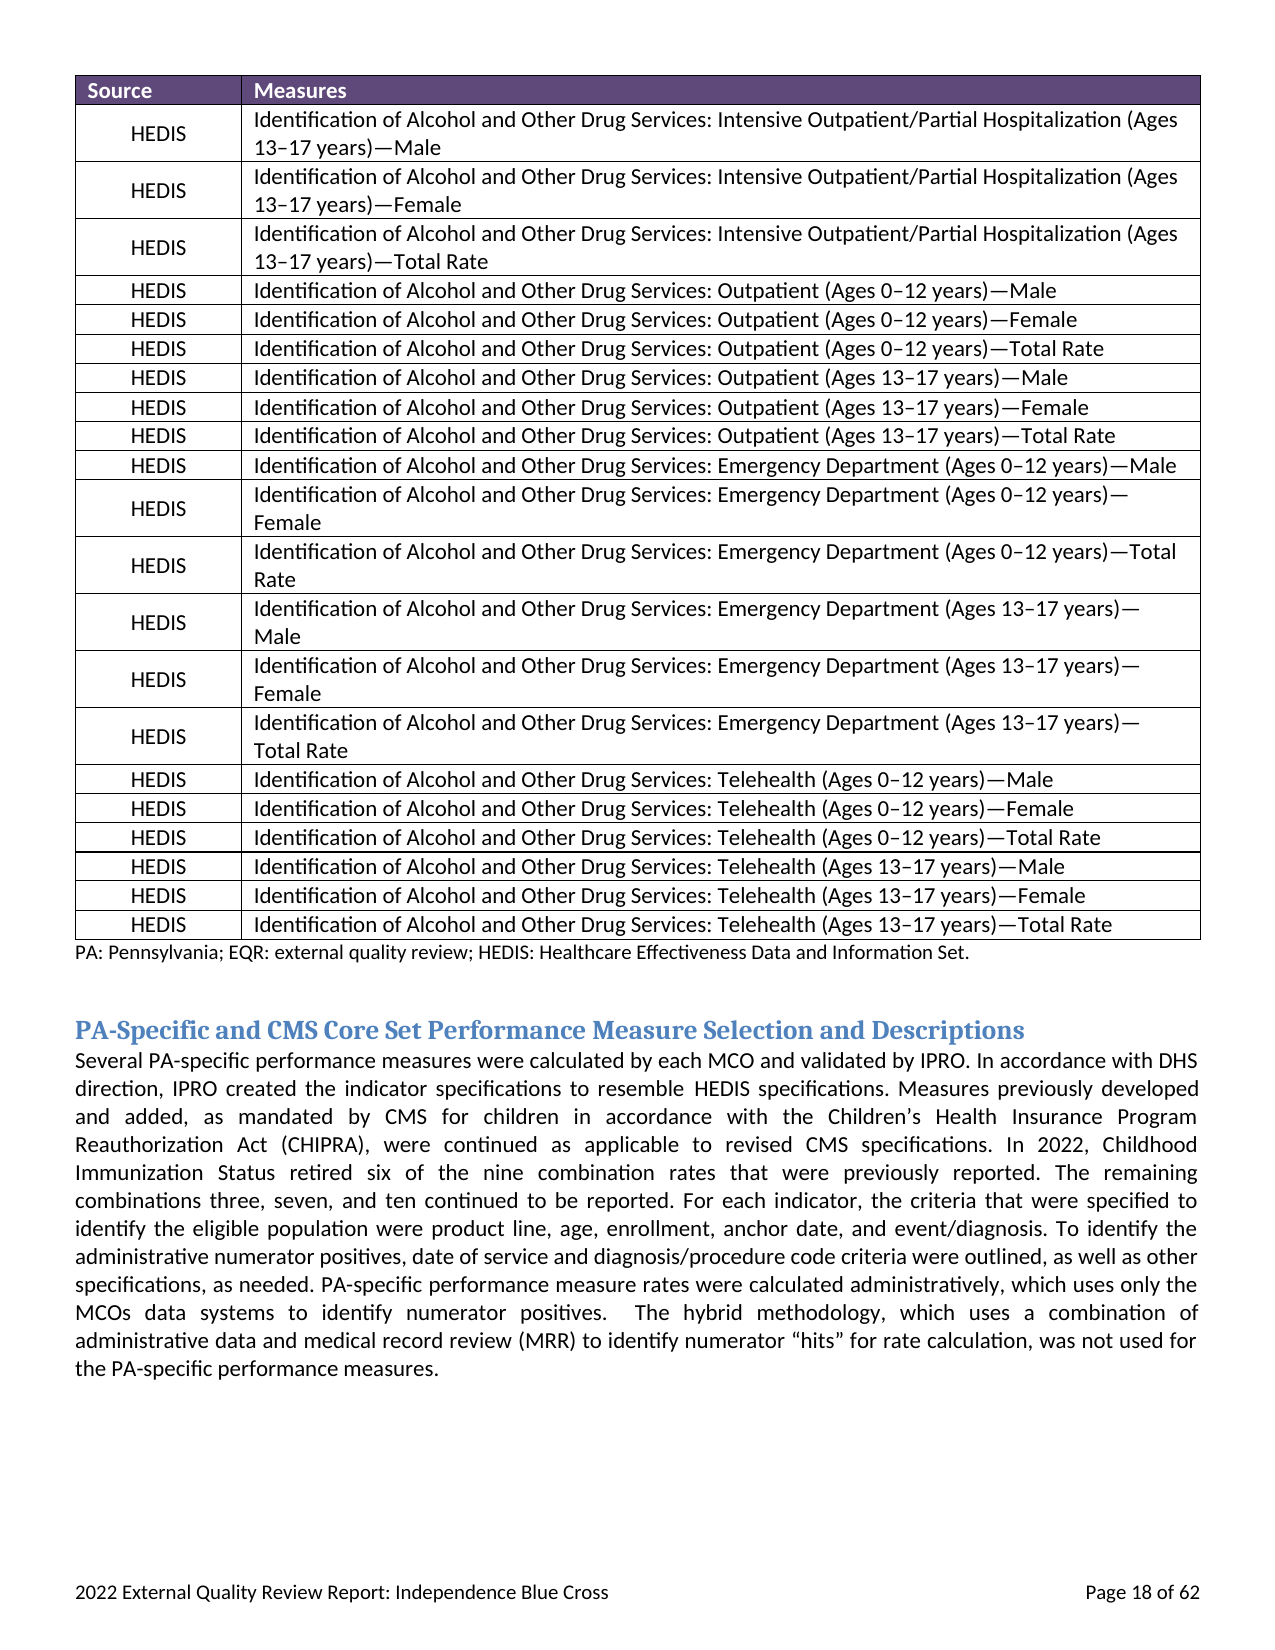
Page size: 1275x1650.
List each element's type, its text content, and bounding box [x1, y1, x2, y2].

table_cell Identification of Alcohol and Other Drug Services: Intensive Outpatient/Partial Hospitalization (Ages 13–17 years)—Total Rate [242, 219, 1200, 275]
table_cell HEDIS [76, 708, 241, 764]
table_cell Identification of Alcohol and Other Drug Services: Outpatient (Ages 13–17 years)—Female [242, 393, 1200, 421]
table_cell Identification of Alcohol and Other Drug Services: Outpatient (Ages 0–12 years)—Female [242, 305, 1200, 333]
table_cell HEDIS [76, 537, 241, 593]
table_cell Identification of Alcohol and Other Drug Services: Intensive Outpatient/Partial Hospitalization (Ages 13–17 years)—Female [242, 162, 1200, 218]
table_cell Identification of Alcohol and Other Drug Services: Outpatient (Ages 0–12 years)—Total Rate [242, 335, 1200, 362]
table_cell HEDIS [76, 219, 241, 275]
table_cell Identification of Alcohol and Other Drug Services: Emergency Department (Ages 13–17 years)—Total Rate [242, 708, 1200, 764]
table_cell Identification of Alcohol and Other Drug Services: Emergency Department (Ages 0–12 years)—Total Rate [242, 537, 1200, 593]
table_cell Identification of Alcohol and Other Drug Services: Emergency Department (Ages 13–17 years)—Male [242, 594, 1200, 650]
table_cell HEDIS [76, 881, 241, 909]
table_cell Identification of Alcohol and Other Drug Services: Telehealth (Ages 13–17 years)—Male [242, 853, 1200, 880]
table_cell Identification of Alcohol and Other Drug Services: Outpatient (Ages 13–17 years)—Male [242, 364, 1200, 392]
table_cell HEDIS [76, 651, 241, 707]
table_cell HEDIS [76, 162, 241, 218]
table_cell Identification of Alcohol and Other Drug Services: Outpatient (Ages 0–12 years)—Male [242, 276, 1200, 304]
table_cell HEDIS [76, 765, 241, 793]
table_cell Identification of Alcohol and Other Drug Services: Telehealth (Ages 13–17 years)—Female [242, 881, 1200, 909]
table_cell HEDIS [76, 853, 241, 880]
table_cell HEDIS [76, 451, 241, 479]
table_cell Identification of Alcohol and Other Drug Services: Telehealth (Ages 0–12 years)—Male [242, 765, 1200, 793]
table_cell HEDIS [76, 422, 241, 450]
table_cell Identification of Alcohol and Other Drug Services: Outpatient (Ages 13–17 years)—Total Rate [242, 422, 1200, 450]
table_cell HEDIS [76, 393, 241, 421]
table_cell HEDIS [76, 276, 241, 304]
table_cell HEDIS [76, 364, 241, 392]
table_cell HEDIS [76, 480, 241, 536]
text Several PA-specific performance measures were calculated by each MCO and validated by IPRO. In accordance with DHS direction, IPRO created the indicator specifications to resemble HEDIS specifications. Measures previously developed and added, as mandated by CMS for children in accordance with the Children’s Health Insurance Program Reauthorization Act (CHIPRA), were continued as applicable to revised CMS specifications. In 2022, Childhood Immunization Status retired six of the nine combination rates that were previously reported. The remaining combinations three, seven, and ten continued to be reported. For each indicator, the criteria that were specified to identify the eligible population were product line, age, enrollment, anchor date, and event/diagnosis. To identify the administrative numerator positives, date of service and diagnosis/procedure code criteria were outlined, as well as other specifications, as needed. PA-specific performance measure rates were calculated administratively, which uses only the MCOs data systems to identify numerator positives. The hybrid methodology, which uses a combination of administrative data and medical record review (MRR) to identify numerator “hits” for rate calculation, was not used for the PA-specific performance measures. [75, 1046, 1200, 1382]
text PA: Pennsylvania; EQR: external quality review; HEDIS: Healthcare Effectiveness Data and Information Set. [75, 940, 1200, 965]
table_cell Identification of Alcohol and Other Drug Services: Emergency Department (Ages 13–17 years)—Female [242, 651, 1200, 707]
table_cell Identification of Alcohol and Other Drug Services: Telehealth (Ages 0–12 years)—Total Rate [242, 823, 1200, 851]
subtitle PA-Specific and CMS Core Set Performance Measure Selection and Descriptions [75, 1015, 1200, 1046]
table_header Measures [242, 76, 1200, 104]
table_cell Identification of Alcohol and Other Drug Services: Telehealth (Ages 13–17 years)—Total Rate [242, 911, 1200, 938]
table_cell Identification of Alcohol and Other Drug Services: Telehealth (Ages 0–12 years)—Female [242, 794, 1200, 822]
table_cell HEDIS [76, 105, 241, 161]
table_cell HEDIS [76, 794, 241, 822]
table_cell HEDIS [76, 911, 241, 938]
table_cell HEDIS [76, 305, 241, 333]
table_cell Identification of Alcohol and Other Drug Services: Intensive Outpatient/Partial Hospitalization (Ages 13–17 years)—Male [242, 105, 1200, 161]
table_cell HEDIS [76, 823, 241, 851]
table_header Source [76, 76, 241, 104]
table_cell HEDIS [76, 335, 241, 362]
table_cell Identification of Alcohol and Other Drug Services: Emergency Department (Ages 0–12 years)—Female [242, 480, 1200, 536]
table_cell Identification of Alcohol and Other Drug Services: Emergency Department (Ages 0–12 years)—Male [242, 451, 1200, 479]
table_cell HEDIS [76, 594, 241, 650]
